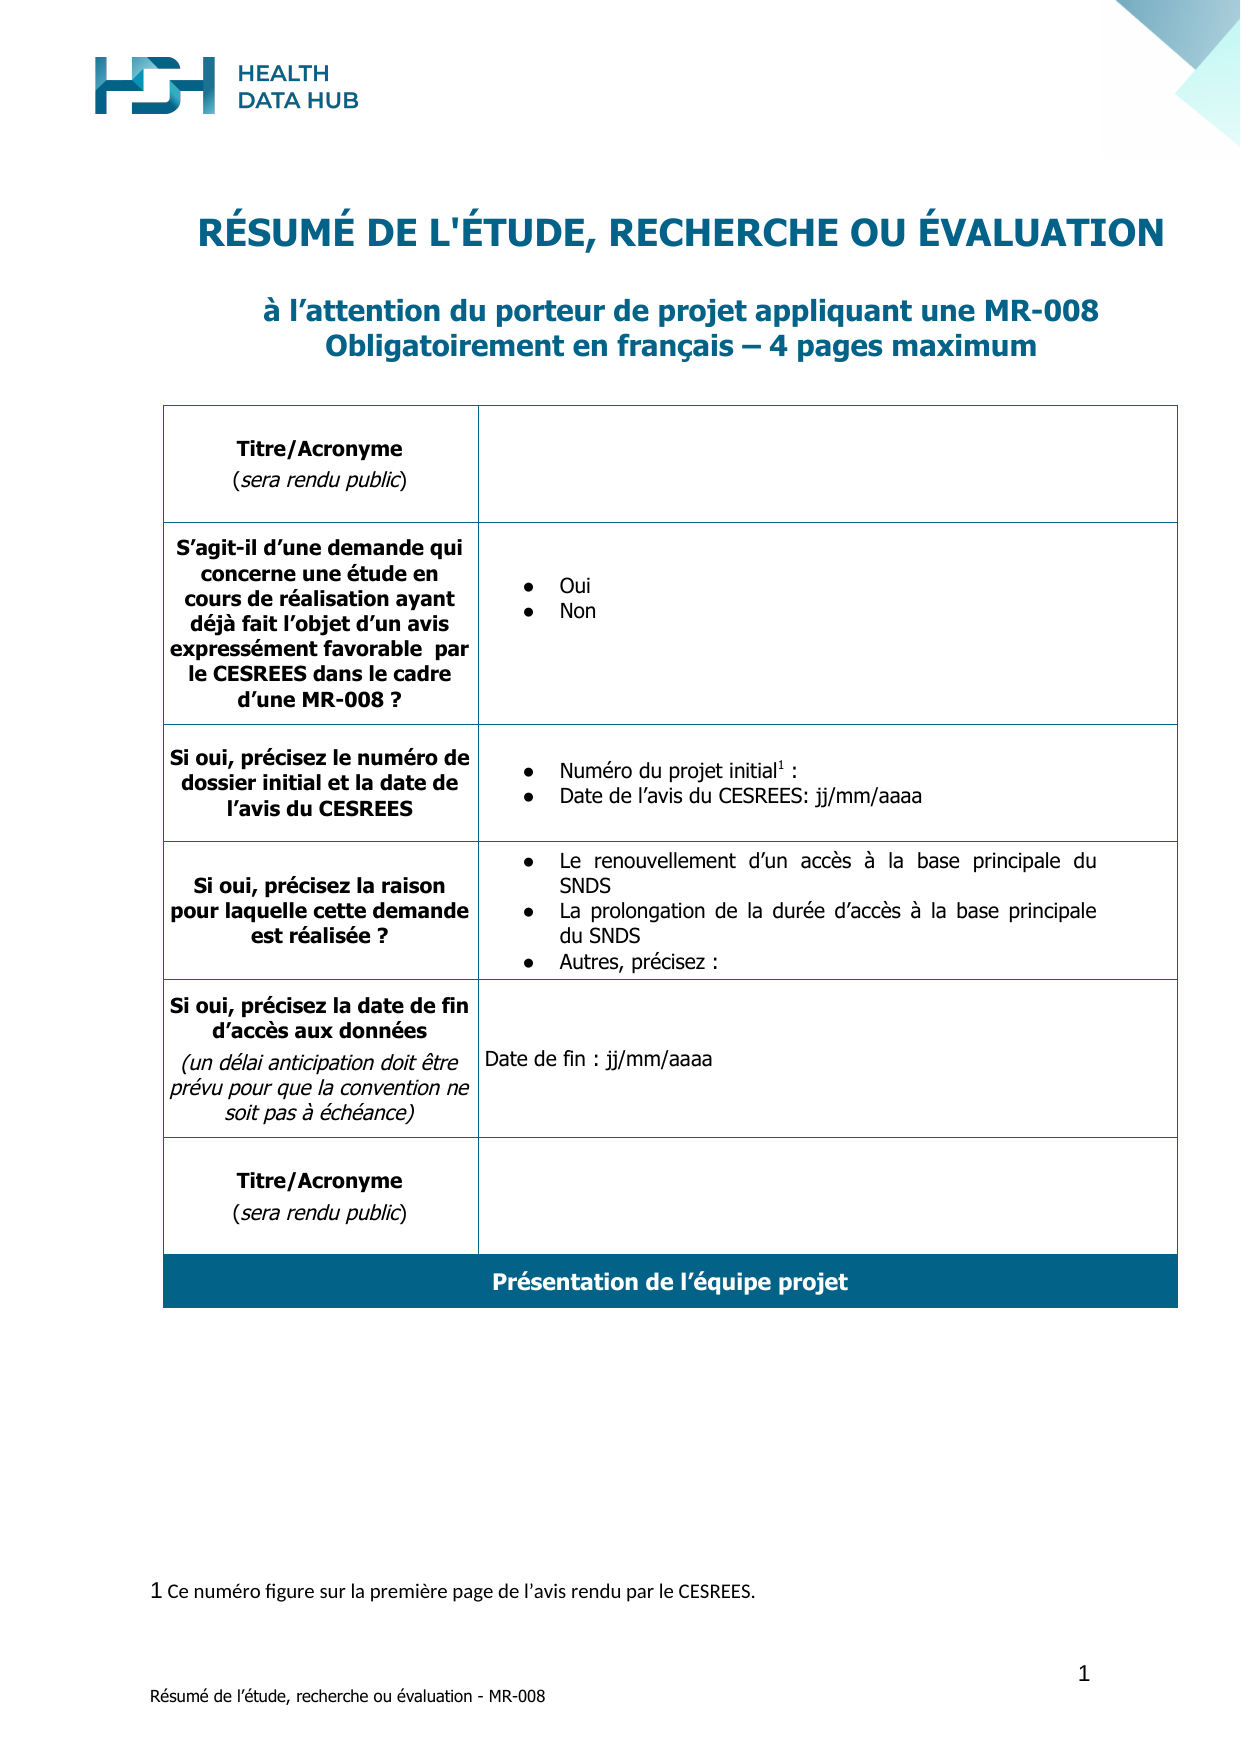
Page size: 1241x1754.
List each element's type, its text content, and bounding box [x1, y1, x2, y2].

picture [1102, 0, 1241, 157]
table_cell Le renouvellement d’un accès à la base principale du SNDS La prolongation de la durée d’accès à la base principale du SNDS Autres, précisez : [479, 842, 1177, 979]
table_cell Présentation de l’équipe projet [164, 1255, 1177, 1307]
table_cell Numéro du projet initial : Date de l’avis du CESREES: jj/mm/aaaa [479, 725, 1177, 841]
table_header RÉSUMÉ DE L'ÉTUDE, RECHERCHE OU ÉVALUATION à l’attention du porteur de projet appliquant une MR-008 Obligatoirement en français – 4 pages maximum [122, 209, 1239, 363]
table_cell Date de fin : jj/mm/aaaa [479, 980, 1177, 1137]
table_header Titre/Acronyme (sera rendu public) [164, 406, 478, 522]
table_cell Si oui, précisez la date de fin d’accès aux données (un délai anticipation doit être prévu pour que la convention ne soit pas à échéance) [164, 980, 478, 1137]
table_cell Si oui, précisez le numéro de dossier initial et la date de l’avis du CESREES [164, 725, 478, 841]
table_cell S’agit-il d’une demande qui concerne une étude en cours de réalisation ayant déjà fait l’objet d’un avis expressément favorable par le CESREES dans le cadre d’une MR-008 ? [164, 523, 478, 723]
table_cell Oui Non [479, 523, 1177, 723]
table_cell Si oui, précisez la raison pour laquelle cette demande est réalisée ? [164, 842, 478, 979]
table_cell [479, 1138, 1177, 1254]
table_cell Titre/Acronyme (sera rendu public) [164, 1138, 478, 1254]
table_header [479, 406, 1177, 522]
picture [95, 57, 359, 114]
